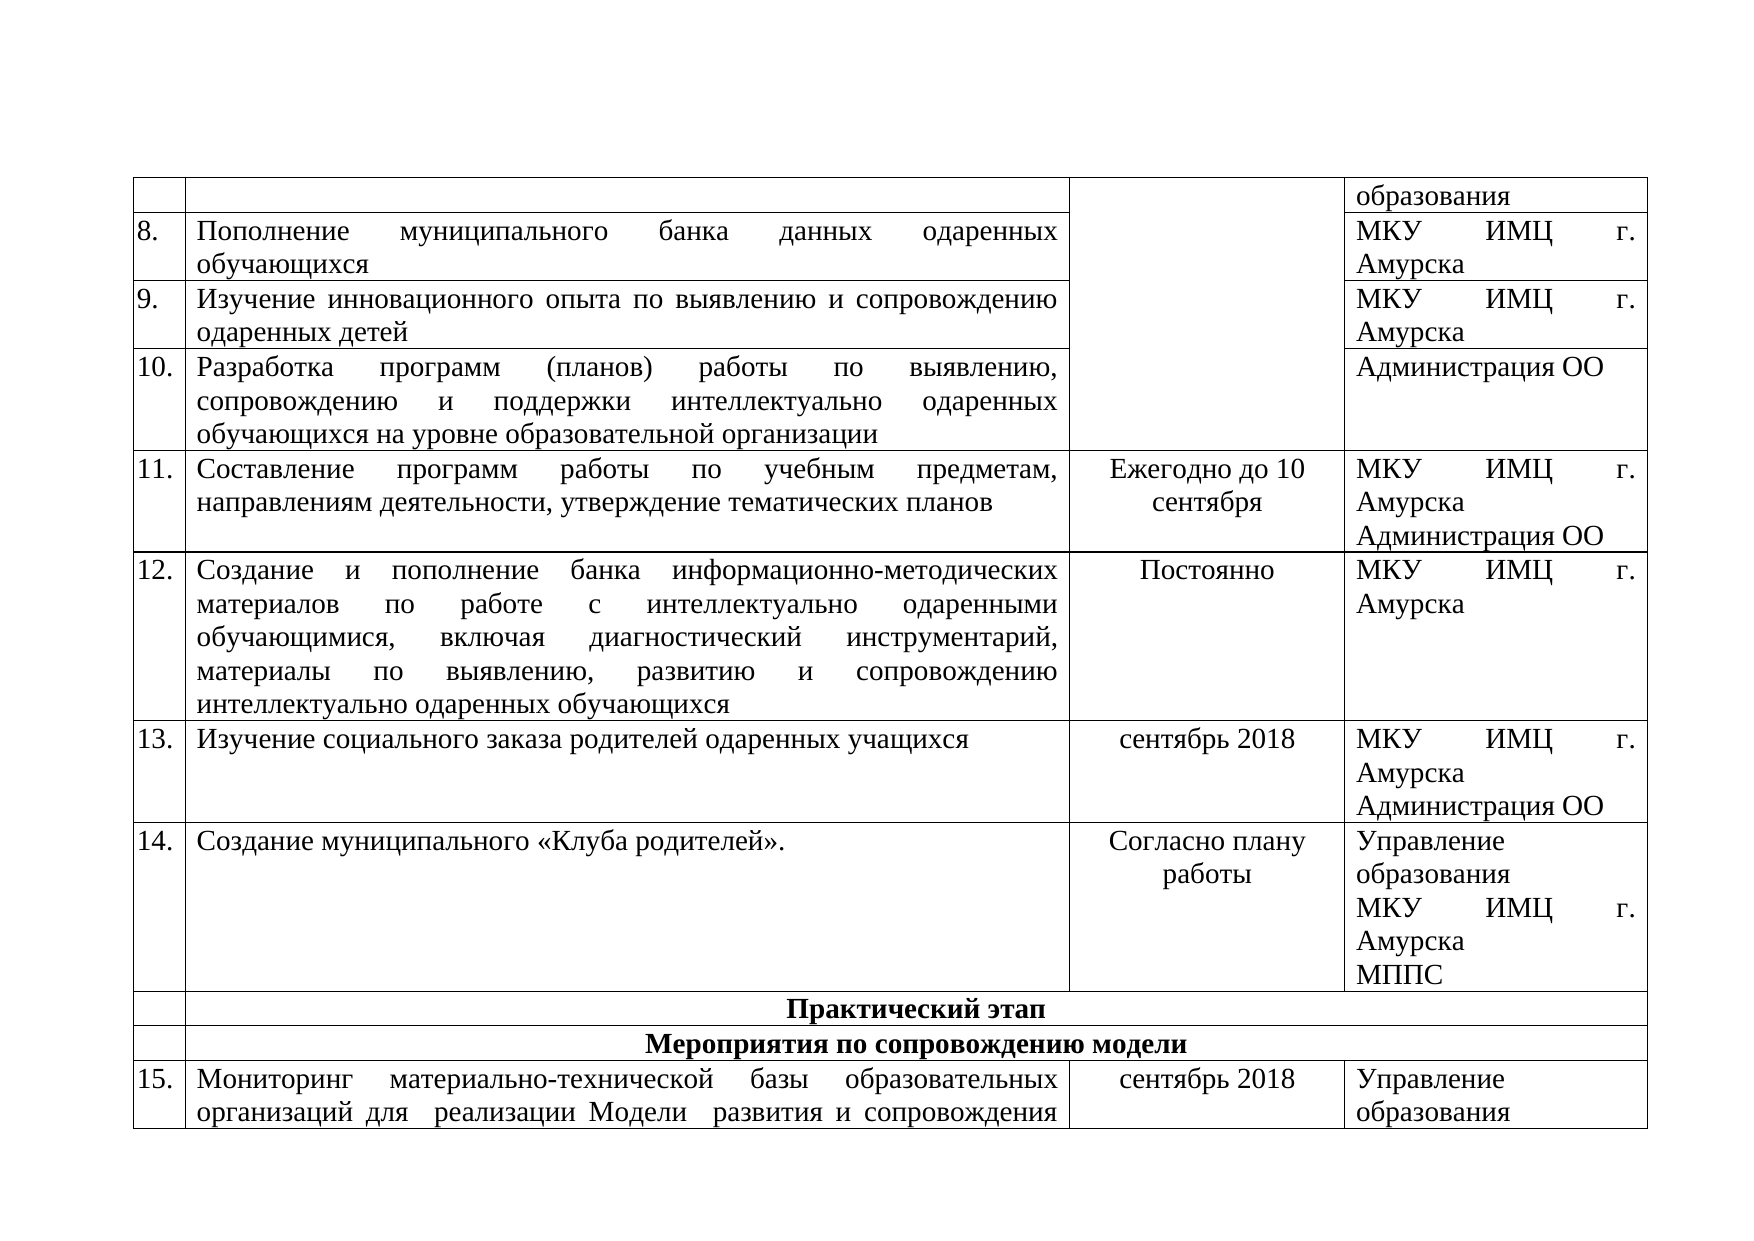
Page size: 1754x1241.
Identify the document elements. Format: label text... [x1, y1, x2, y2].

table_cell Изучение инновационного опыта по выявлению и сопровождению одаренных детей [186, 281, 1069, 348]
table_cell Постоянно [1070, 553, 1344, 720]
table_cell [134, 1026, 185, 1060]
table_cell [134, 213, 185, 280]
table_cell сентябрь 2018 [1070, 1061, 1344, 1128]
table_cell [1345, 178, 1647, 212]
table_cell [1345, 1061, 1647, 1128]
table_cell МКУ ИМЦ г. Амурска [1345, 553, 1647, 720]
table_cell Составление программ работы по учебным предметам, направлениям деятельности, утверждение тематических планов [186, 451, 1069, 551]
table_cell МКУ ИМЦ г. Амурска Администрация ОО [1345, 721, 1647, 822]
table_cell сентябрь 2018 [1070, 721, 1344, 822]
table_cell Согласно плану работы [1070, 823, 1344, 991]
table_cell Мероприятия по сопровождению модели [186, 1026, 1647, 1060]
table_cell [134, 553, 185, 720]
table_cell [134, 823, 185, 991]
table_cell Изучение социального заказа родителей одаренных учащихся [186, 721, 1069, 822]
table_cell Пополнение муниципального банка данных одаренных обучающихся [186, 213, 1069, 280]
table_cell МКУ ИМЦ г. Амурска [1345, 213, 1647, 280]
table_cell Создание муниципального «Клуба родителей». [186, 823, 1069, 991]
table_cell [134, 178, 185, 212]
table_cell [134, 992, 185, 1025]
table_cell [186, 178, 1069, 212]
table_cell [134, 349, 185, 450]
table_cell МКУ ИМЦ г. Амурска Администрация ОО [1345, 451, 1647, 551]
table_cell Управление образования МКУ ИМЦ г. Амурска МППС [1345, 823, 1647, 991]
table_cell МКУ ИМЦ г. Амурска [1345, 281, 1647, 348]
table_cell [134, 451, 185, 551]
table_cell [134, 721, 185, 822]
table_cell [134, 281, 185, 348]
table_cell Практический этап [186, 992, 1647, 1025]
table_cell Создание и пополнение банка информационно-методических материалов по работе с интеллектуально одаренными обучающимися, включая диагностический инструментарий, материалы по выявлению, развитию и сопровождению интеллектуально одаренных обучающихся [186, 553, 1069, 720]
table_cell Администрация ОО [1345, 349, 1647, 450]
table_cell [134, 1061, 185, 1128]
table_cell Разработка программ (планов) работы по выявлению, сопровождению и поддержки интеллектуально одаренных обучающихся на уровне образовательной организации [186, 349, 1069, 450]
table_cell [186, 1061, 1069, 1128]
table_cell Ежегодно до 10 сентября [1070, 451, 1344, 551]
